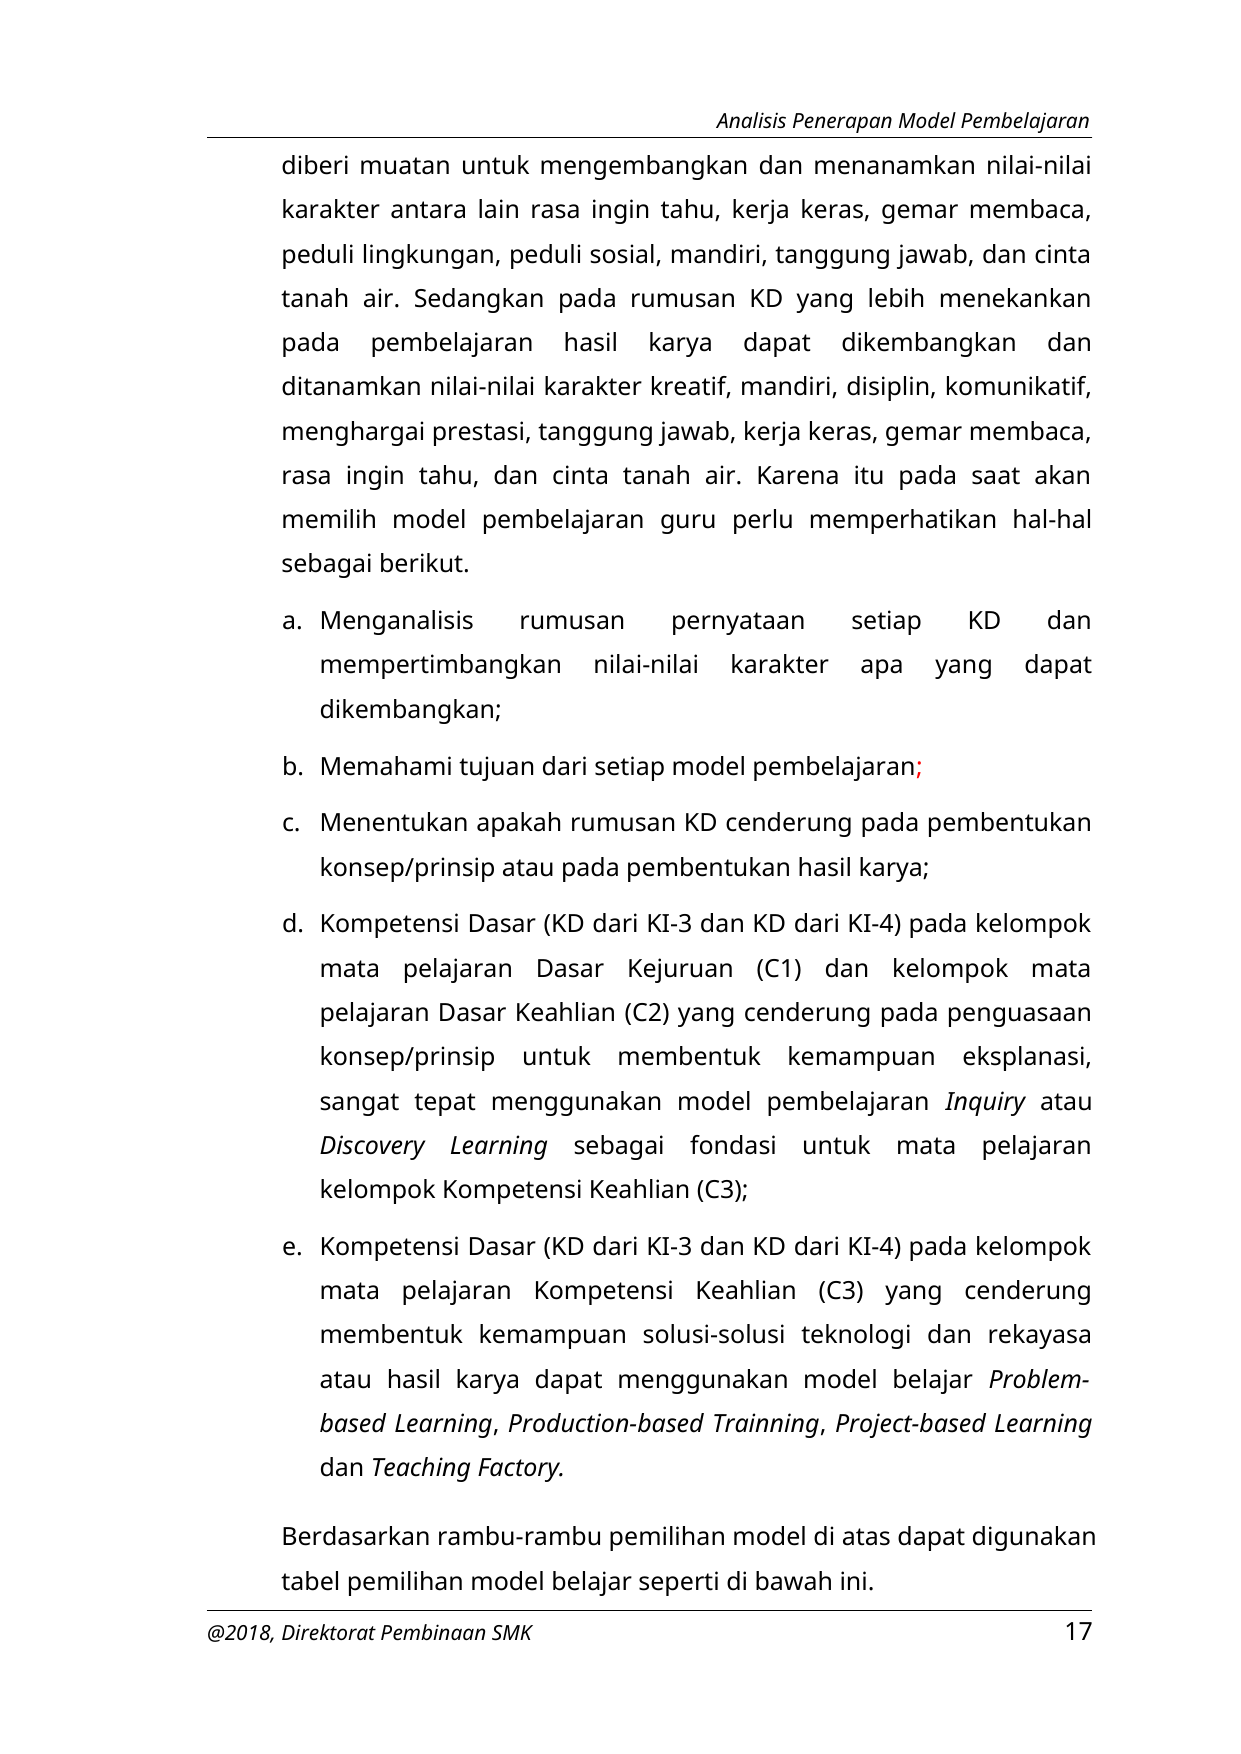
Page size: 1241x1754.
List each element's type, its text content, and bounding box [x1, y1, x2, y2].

list Memahami tujuan dari setiap model pembelajaran; [282, 748, 1092, 782]
list Kompetensi Dasar (KD dari KI-3 dan KD dari KI-4) pada kelompok mata pelajaran Dasar Kejuruan (C1) dan kelompok mata pelajaran Dasar Keahlian (C2) yang cenderung pada penguasaan konsep/prinsip untuk membentuk kemampuan eksplanasi, sangat tepat menggunakan model pembelajaran Inquiry atau Discovery Learning sebagai fondasi untuk mata pelajaran kelompok Kompetensi Keahlian (C3); [282, 906, 1092, 1206]
list Berdasarkan rambu-rambu pemilihan model di atas dapat digunakan tabel pemilihan model belajar seperti di bawah ini. [281, 1519, 1097, 1597]
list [281, 148, 1092, 580]
list Menentukan apakah rumusan KD cenderung pada pembentukan konsep/prinsip atau pada pembentukan hasil karya; [282, 805, 1092, 883]
list Menganalisis rumusan pernyataan setiap KD dan mempertimbangkan nilai-nilai karakter apa yang dapat dikembangkan; [282, 603, 1092, 726]
list Kompetensi Dasar (KD dari KI-3 dan KD dari KI-4) pada kelompok mata pelajaran Kompetensi Keahlian (C3) yang cenderung membentuk kemampuan solusi-solusi teknologi dan rekayasa atau hasil karya dapat menggunakan model belajar Problem-based Learning, Production-based Trainning, Project-based Learning dan Teaching Factory. [282, 1228, 1092, 1484]
